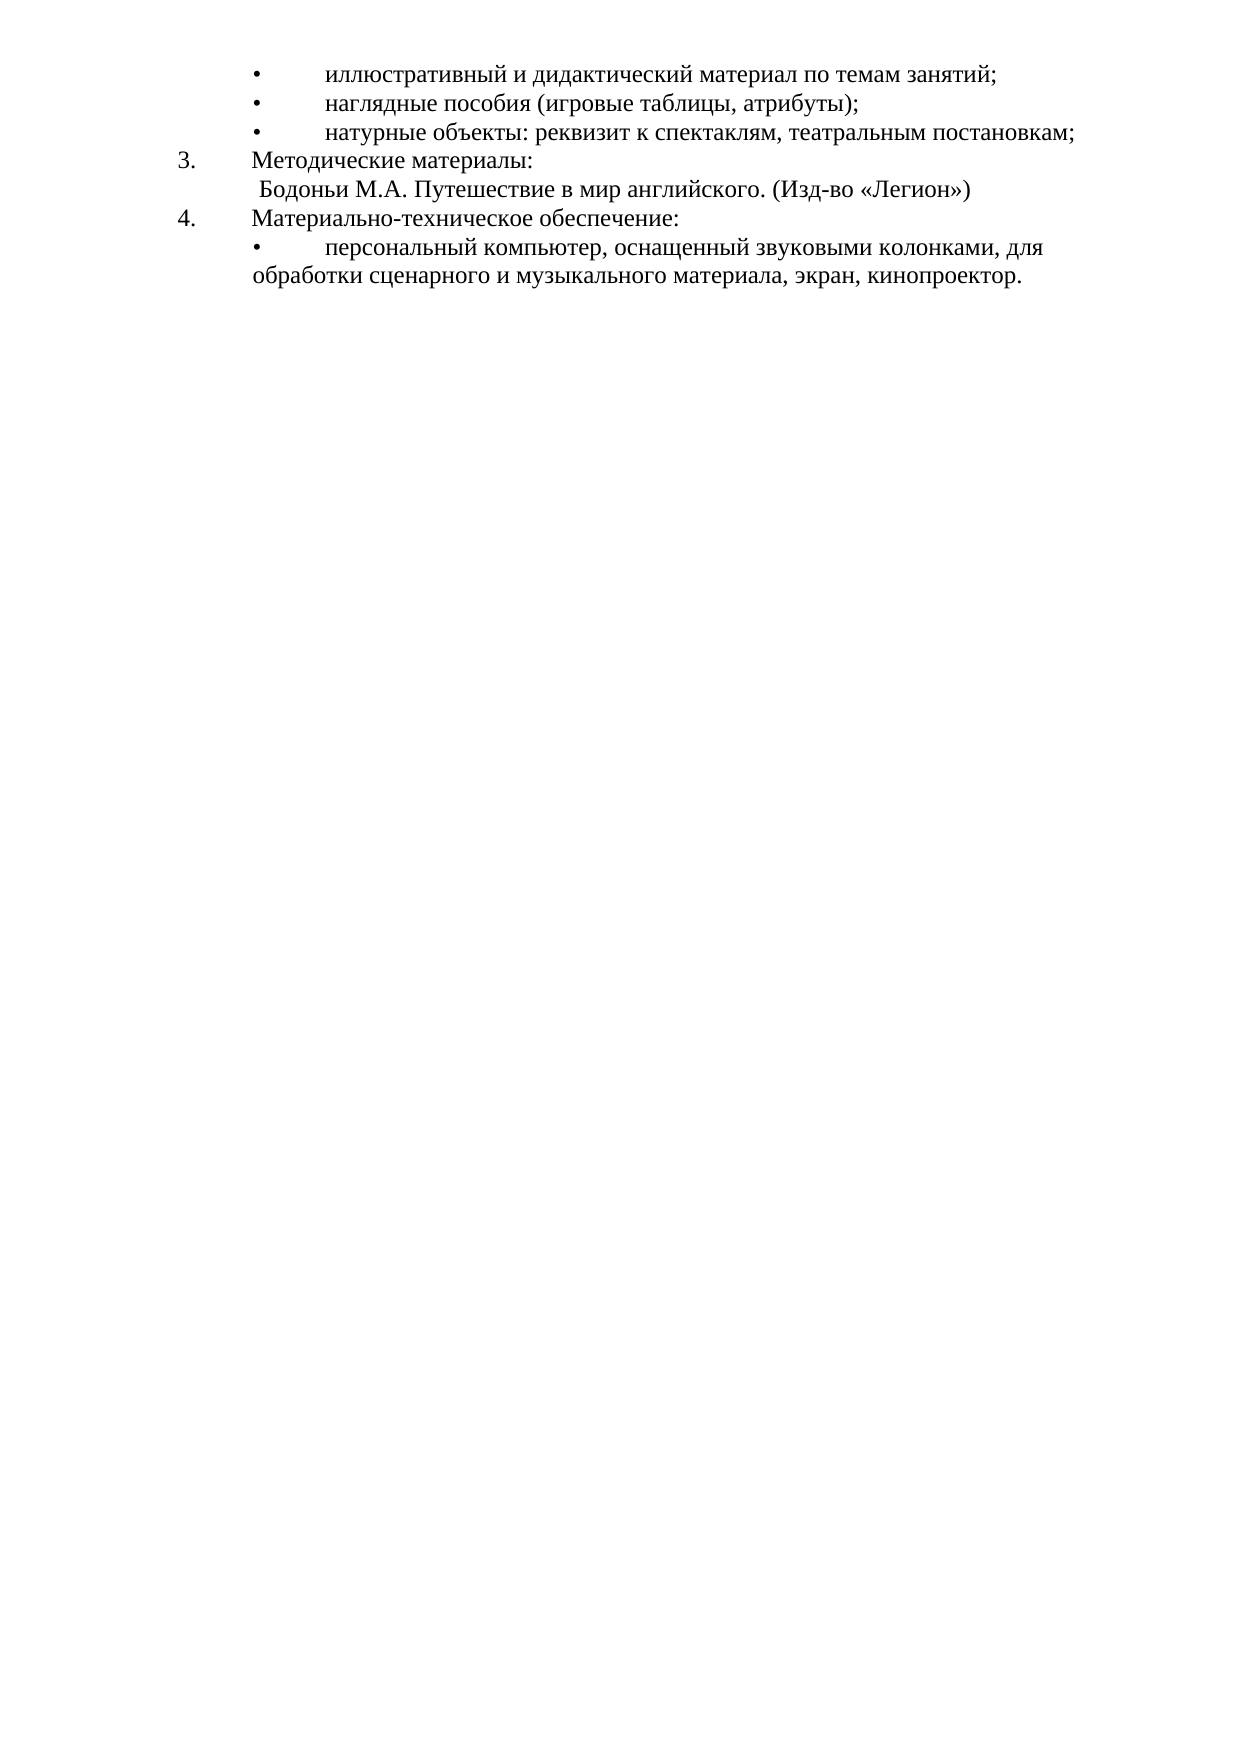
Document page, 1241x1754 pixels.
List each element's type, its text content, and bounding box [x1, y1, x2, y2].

text • натурные объекты: реквизит к спектаклям, театральным постановкам; [252, 117, 1137, 145]
text Бодоньи М.А. Путешествие в мир английского. (Изд-во «Легион») [177, 174, 1185, 203]
text • иллюстративный и дидактический материал по темам занятий; [252, 59, 1137, 88]
list Материально-техническое обеспечение: [177, 203, 1137, 232]
text • персональный компьютер, оснащенный звуковыми колонками, для обработки сценарного и музыкального материала, экран, кинопроектор. [252, 232, 1137, 289]
list Методические материалы: [177, 145, 1137, 174]
text • наглядные пособия (игровые таблицы, атрибуты); [252, 88, 1137, 117]
